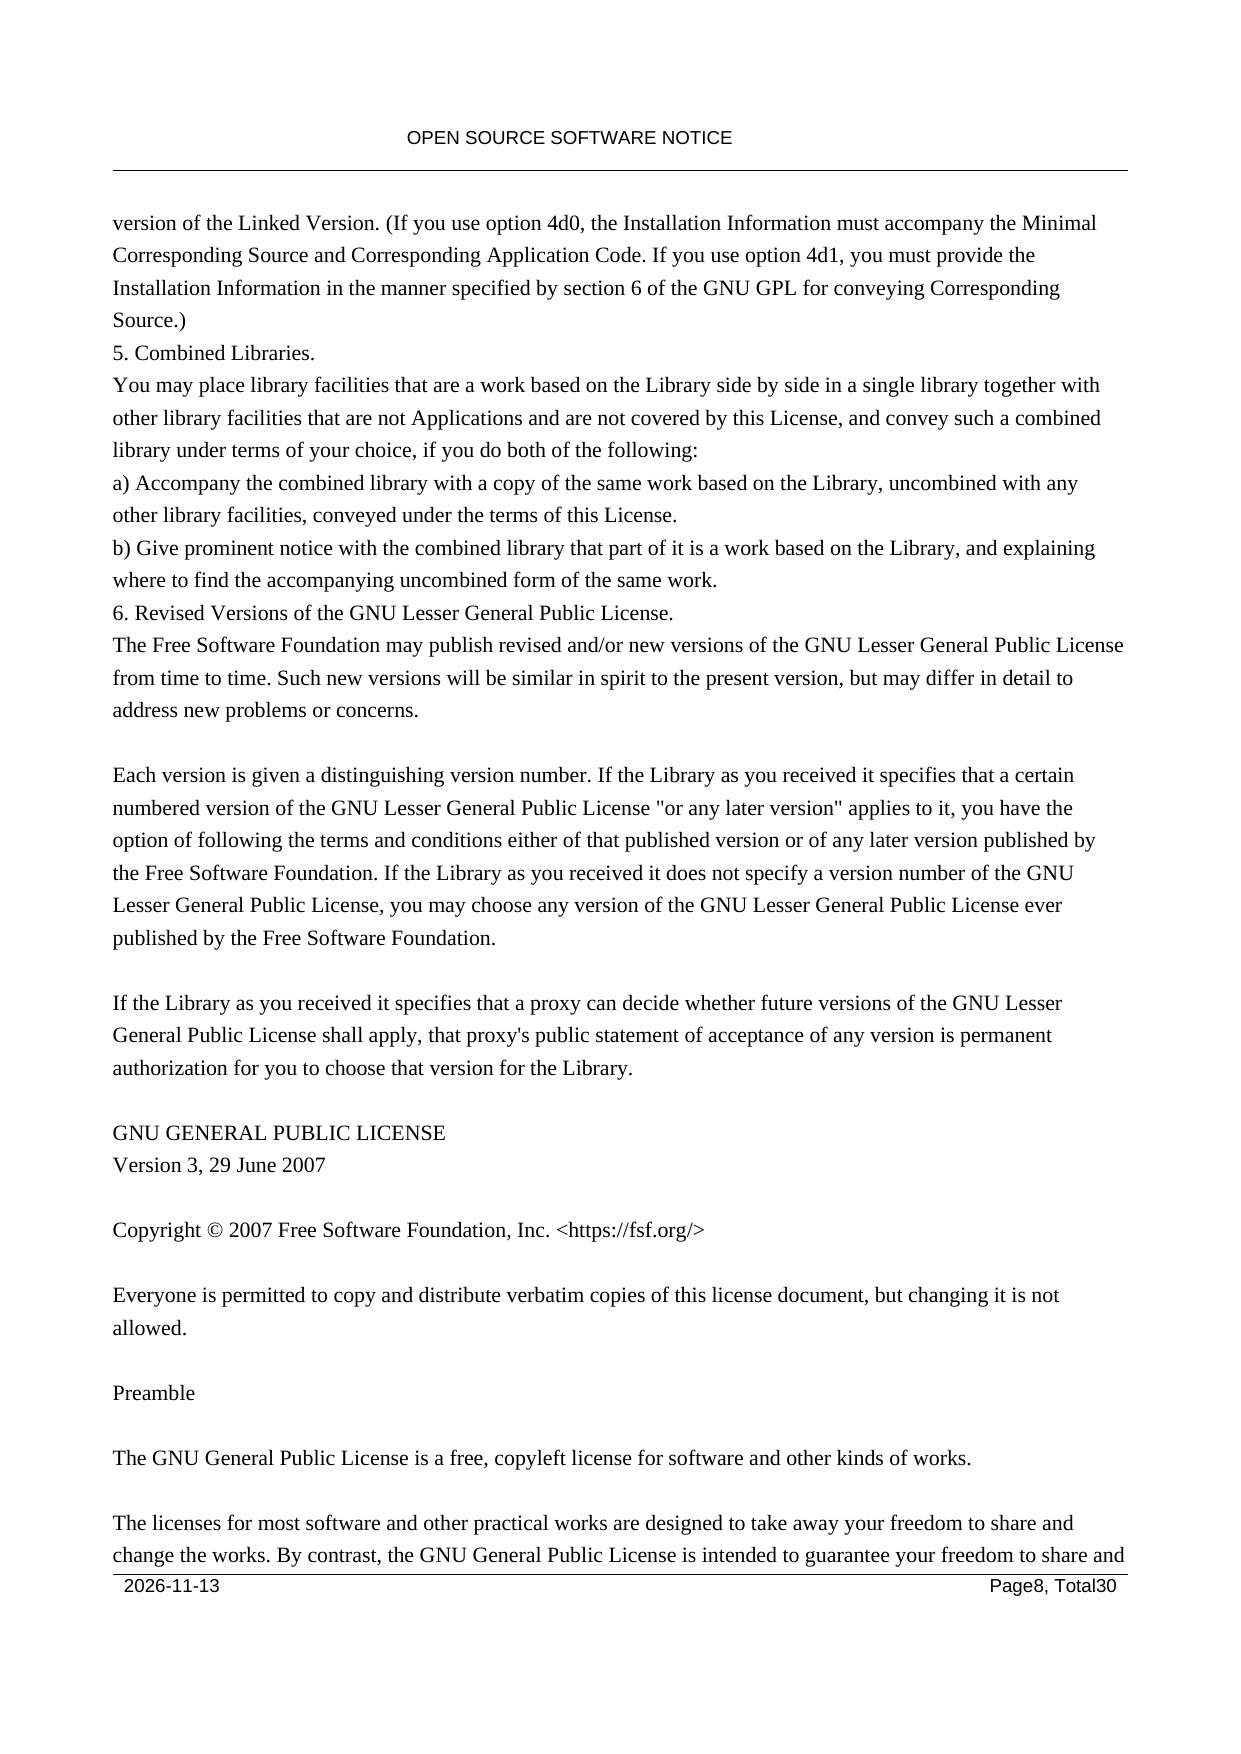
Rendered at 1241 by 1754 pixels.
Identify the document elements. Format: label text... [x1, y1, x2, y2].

text The GNU General Public License is a free, copyleft license for software and other kinds of works. [112, 1441, 1128, 1474]
text GNU GENERAL PUBLIC LICENSE [112, 1116, 1128, 1149]
text You may place library facilities that are a work based on the Library side by side in a single library together with other library facilities that are not Applications and are not covered by this License, and convey such a combined library under terms of your choice, if you do both of the following: [112, 369, 1128, 466]
text Version 3, 29 June 2007 [112, 1149, 1128, 1181]
text Copyright © 2007 Free Software Foundation, Inc. <https://fsf.org/> [112, 1214, 1128, 1246]
text If the Library as you received it specifies that a proxy can decide whether future versions of the GNU Lesser General Public License shall apply, that proxy's public statement of acceptance of any version is permanent authorization for you to choose that version for the Library. [112, 986, 1128, 1084]
text a) Accompany the combined library with a copy of the same work based on the Library, uncombined with any other library facilities, conveyed under the terms of this License. [112, 466, 1128, 531]
text The Free Software Foundation may publish revised and/or new versions of the GNU Lesser General Public License from time to time. Such new versions will be similar in spirit to the present version, but may differ in detail to address new problems or concerns. [112, 629, 1128, 726]
text 5. Combined Libraries. [112, 336, 1128, 369]
text 6. Revised Versions of the GNU Lesser General Public License. [112, 596, 1128, 629]
text b) Give prominent notice with the combined library that part of it is a work based on the Library, and explaining where to find the accompanying uncombined form of the same work. [112, 531, 1128, 596]
text Everyone is permitted to copy and distribute verbatim copies of this license document, but changing it is not allowed. [112, 1279, 1128, 1344]
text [112, 206, 1128, 336]
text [112, 1506, 1128, 1571]
text Preamble [112, 1376, 1128, 1409]
text Each version is given a distinguishing version number. If the Library as you received it specifies that a certain numbered version of the GNU Lesser General Public License "or any later version" applies to it, you have the option of following the terms and conditions either of that published version or of any later version published by the Free Software Foundation. If the Library as you received it does not specify a version number of the GNU Lesser General Public License, you may choose any version of the GNU Lesser General Public License ever published by the Free Software Foundation. [112, 759, 1128, 954]
